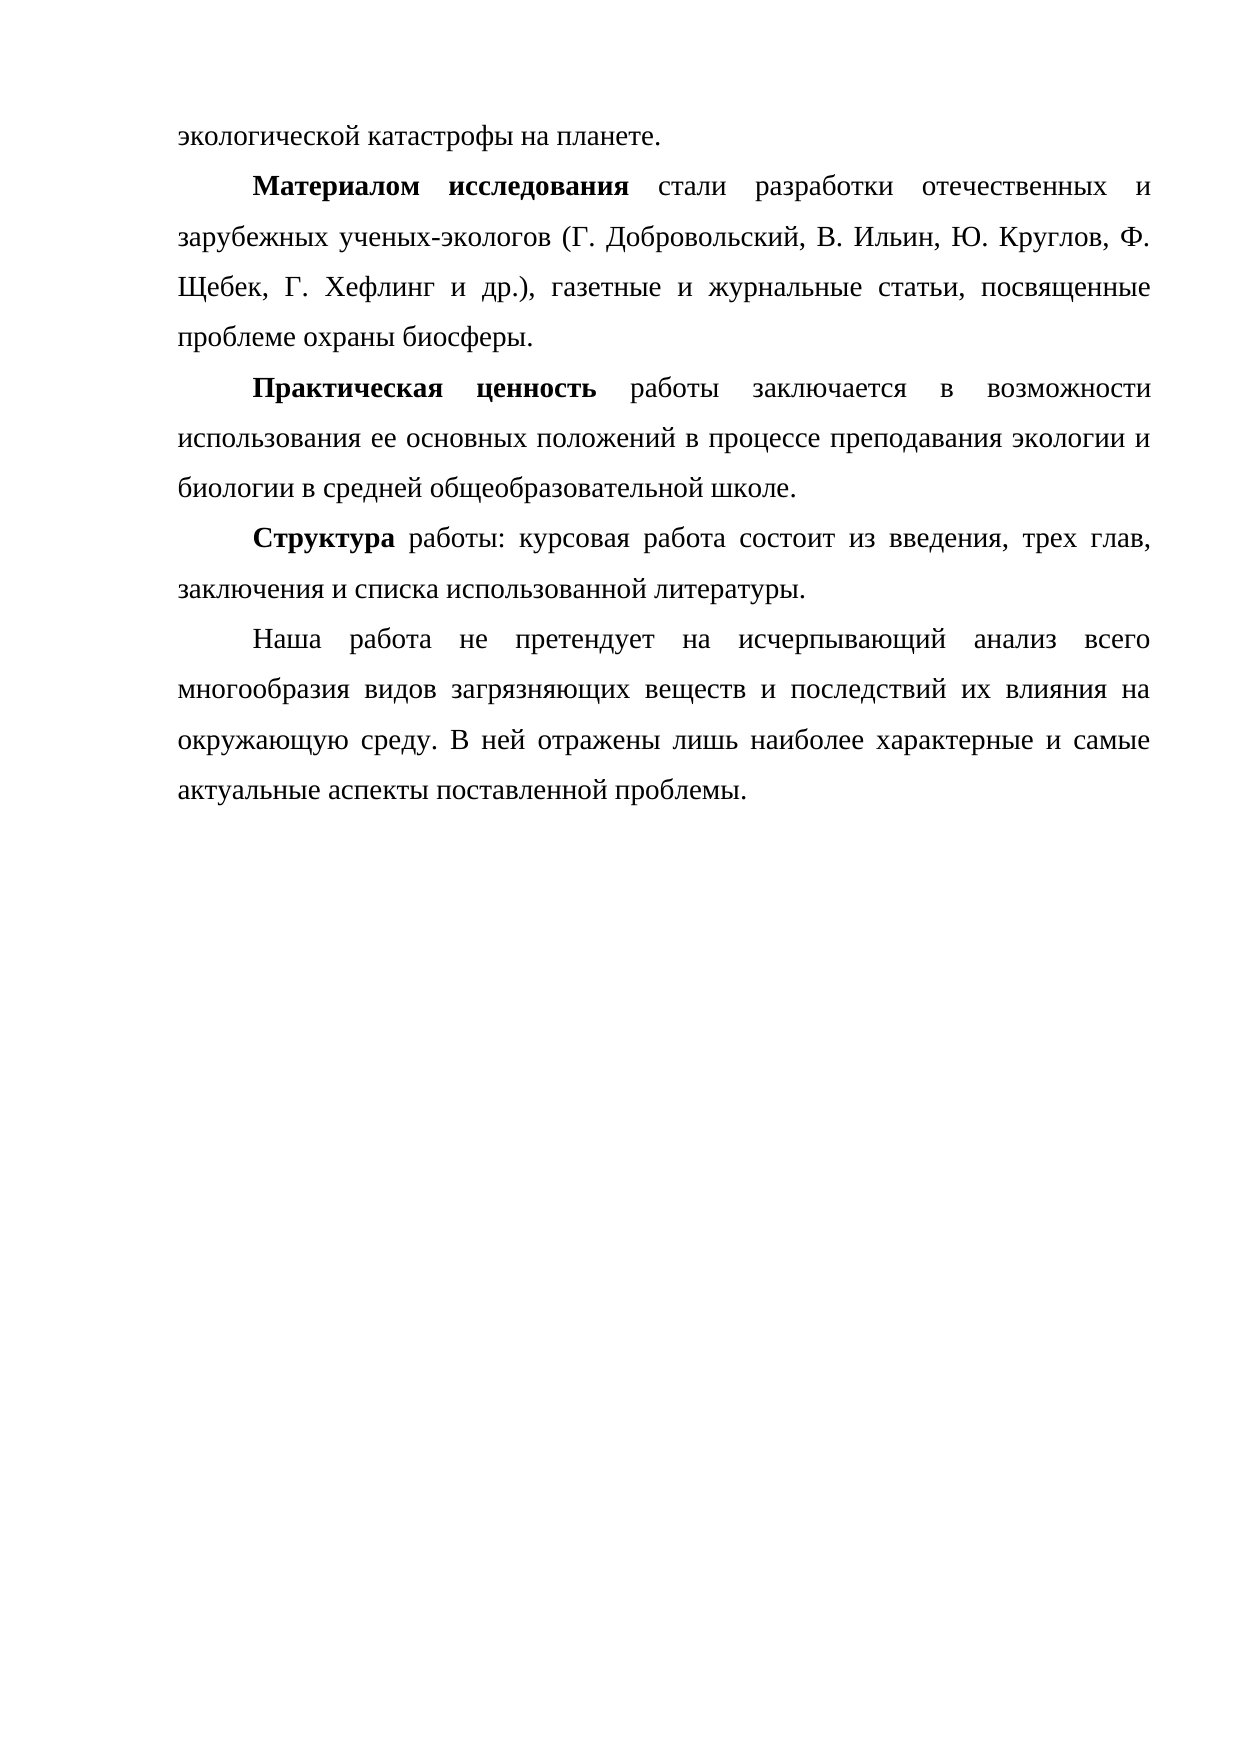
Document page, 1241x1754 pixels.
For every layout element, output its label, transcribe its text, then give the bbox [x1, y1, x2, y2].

text Структура работы: курсовая работа состоит из введения, трех глав, заключения и списка использованной литературы. [177, 521, 1152, 604]
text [177, 118, 1152, 152]
text Практическая ценность работы заключается в возможности использования ее основных положений в процессе преподавания экологии и биологии в средней общеобразовательной школе. [177, 370, 1152, 504]
text Наша работа не претендует на исчерпывающий анализ всего многообразия видов загрязняющих веществ и последствий их влияния на окружающую среду. В ней отражены лишь наиболее характерные и самые актуальные аспекты поставленной проблемы. [177, 621, 1152, 806]
text Материалом исследования стали разработки отечественных и зарубежных ученых-экологов (Г. Добровольский, В. Ильин, Ю. Круглов, Ф. Щебек, Г. Хефлинг и др.), газетные и журнальные статьи, посвященные проблеме охраны биосферы. [177, 168, 1152, 353]
